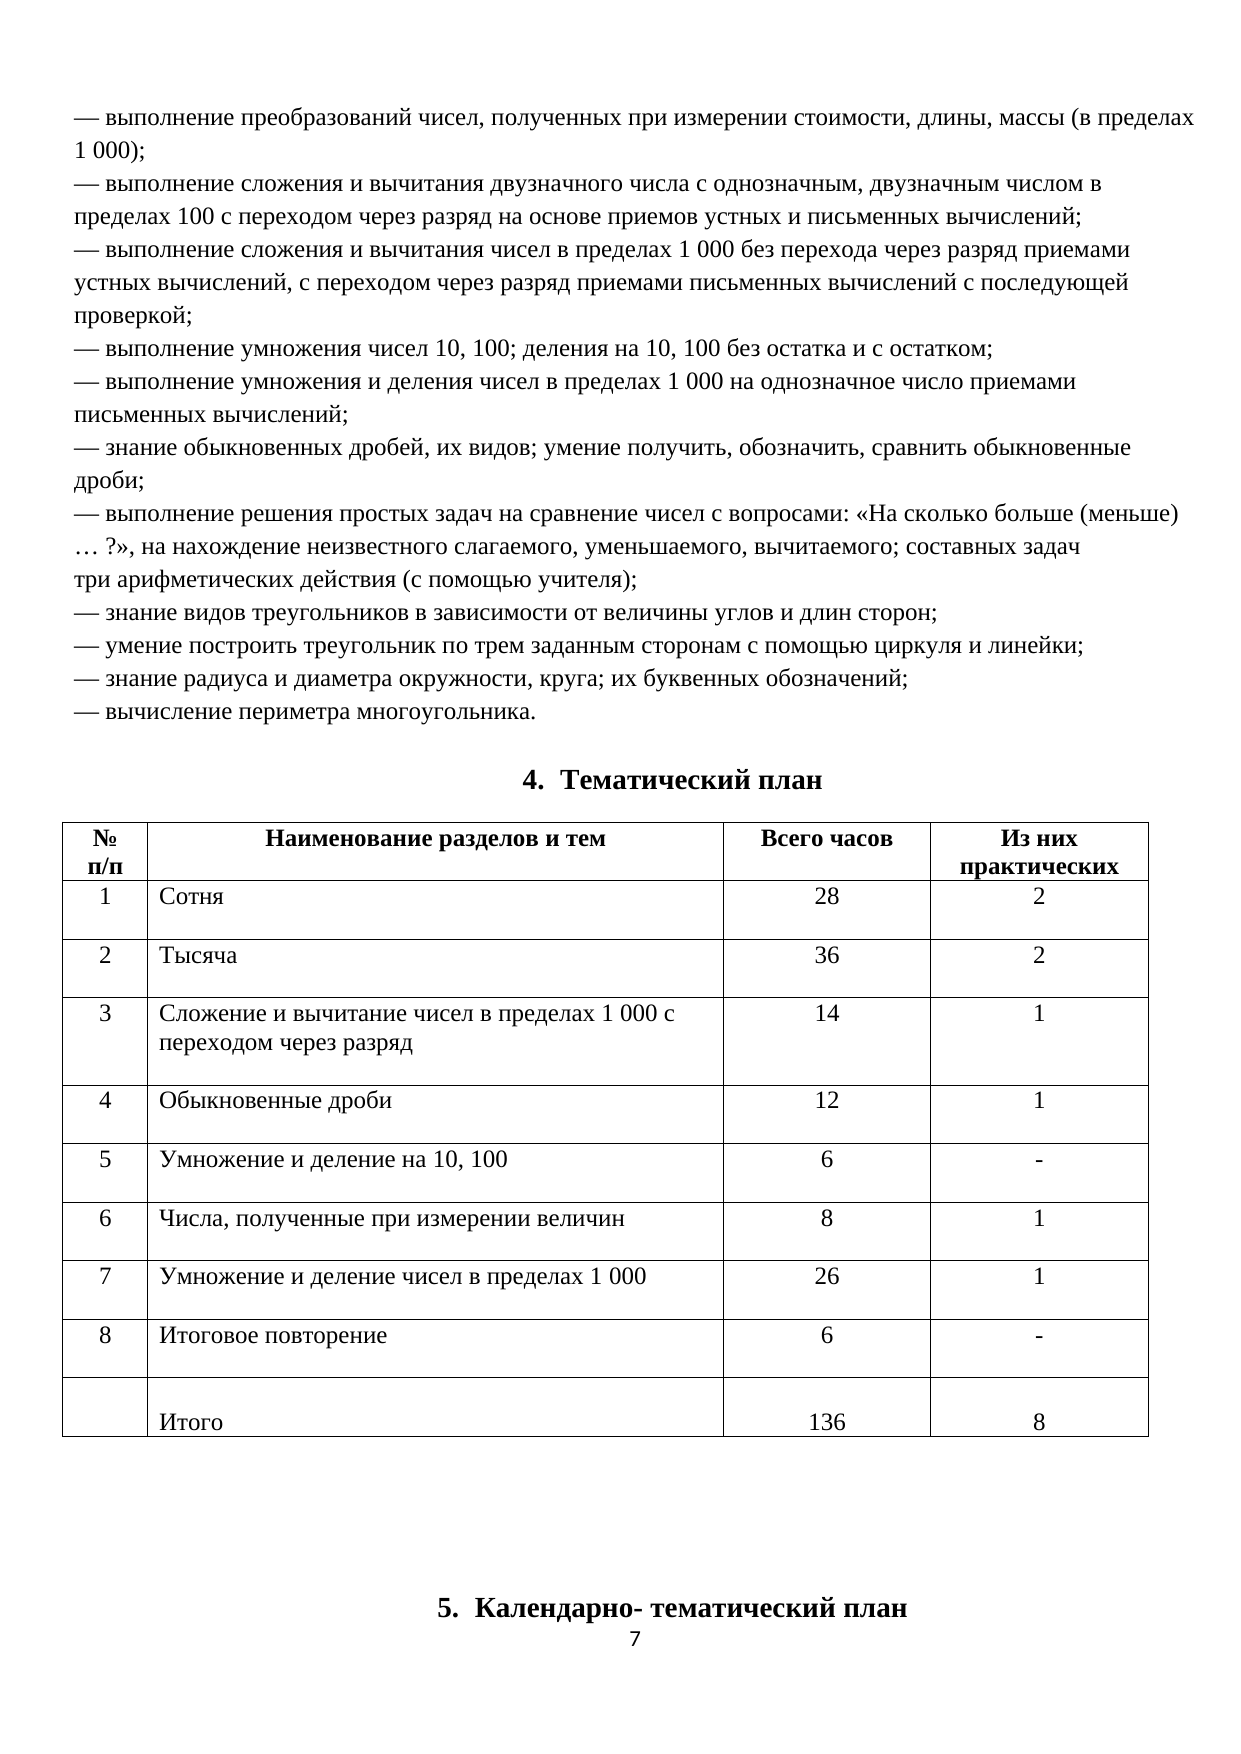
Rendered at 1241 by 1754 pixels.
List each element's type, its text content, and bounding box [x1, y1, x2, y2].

table_cell Числа, полученные при измерении величин [148, 1203, 723, 1260]
table_cell 7 [63, 1261, 147, 1319]
table_cell 2 [931, 881, 1148, 939]
text — знание видов треугольников в зависимости от величины углов и длин сторон; [74, 597, 1196, 626]
table_cell 14 [724, 998, 930, 1084]
table_cell Сложение и вычитание чисел в пределах 1 000 с переходом через разряд [148, 998, 723, 1084]
table_cell 8 [724, 1203, 930, 1260]
table_header Из них практических [931, 823, 1148, 880]
table_cell 6 [63, 1203, 147, 1260]
text — выполнение решения простых задач на сравнение чисел с вопросами: «На сколько больше (меньше) … ?», на нахождение неизвестного слагаемого, уменьшаемого, вычитаемого; составных задач [74, 498, 1196, 560]
table_cell Итоговое повторение [148, 1320, 723, 1377]
table_header Наименование разделов и тем [148, 823, 723, 880]
text — знание радиуса и диаметра окружности, круга; их буквенных обозначений; [74, 663, 1196, 692]
table_cell 4 [63, 1086, 147, 1143]
table_cell 36 [724, 940, 930, 997]
table_cell Умножение и деление на 10, 100 [148, 1144, 723, 1202]
table_cell Итого [148, 1378, 723, 1436]
table_cell 12 [724, 1086, 930, 1143]
table_cell Тысяча [148, 940, 723, 997]
table_cell Сотня [148, 881, 723, 939]
table_cell 1 [931, 1086, 1148, 1143]
table_cell 26 [724, 1261, 930, 1319]
text — выполнение сложения и вычитания чисел в пределах 1 000 без перехода через разряд приемами устных вычислений, с переходом через разряд приемами письменных вычислений с последующей проверкой; [74, 234, 1196, 329]
table_header Всего часов [724, 823, 930, 880]
table_cell 28 [724, 881, 930, 939]
table_cell 6 [724, 1144, 930, 1202]
list Календарно- тематический план [149, 1590, 1196, 1623]
table_cell 8 [931, 1378, 1148, 1436]
table_header № п/п [63, 823, 147, 880]
table_cell 5 [63, 1144, 147, 1202]
text — выполнение сложения и вычитания двузначного числа с однозначным, двузначным числом в пределах 100 с переходом через разряд на основе приемов устных и письменных вычислений; [74, 168, 1196, 229]
text три арифметических действия (с помощью учителя); [74, 564, 1196, 593]
table_cell 1 [931, 1261, 1148, 1319]
text — выполнение преобразований чисел, полученных при измерении стоимости, длины, массы (в пределах 1 000); [74, 102, 1196, 163]
table_cell 2 [931, 940, 1148, 997]
table_cell Умножение и деление чисел в пределах 1 000 [148, 1261, 723, 1319]
table_cell 2 [63, 940, 147, 997]
table_cell 3 [63, 998, 147, 1084]
list Тематический план [149, 762, 1196, 796]
list — вычисление периметра многоугольника. [74, 696, 1165, 725]
text — выполнение умножения и деления чисел в пределах 1 000 на однозначное число приемами письменных вычислений; [74, 366, 1196, 428]
table_cell 1 [931, 998, 1148, 1084]
table_cell - [931, 1144, 1148, 1202]
table_cell 6 [724, 1320, 930, 1377]
table_cell 8 [63, 1320, 147, 1377]
table_cell Обыкновенные дроби [148, 1086, 723, 1143]
text — умение построить треугольник по трем заданным сторонам с помощью циркуля и линейки; [74, 630, 1196, 659]
table_cell - [931, 1320, 1148, 1377]
table_cell [63, 1378, 147, 1436]
table_cell 1 [63, 881, 147, 939]
table_cell 1 [931, 1203, 1148, 1260]
table_cell 136 [724, 1378, 930, 1436]
text — выполнение умножения чисел 10, 100; деления на 10, 100 без остатка и с остатком; [74, 333, 1196, 362]
text — знание обыкновенных дробей, их видов; умение получить, обозначить, сравнить обыкновенные дроби; [74, 432, 1196, 494]
